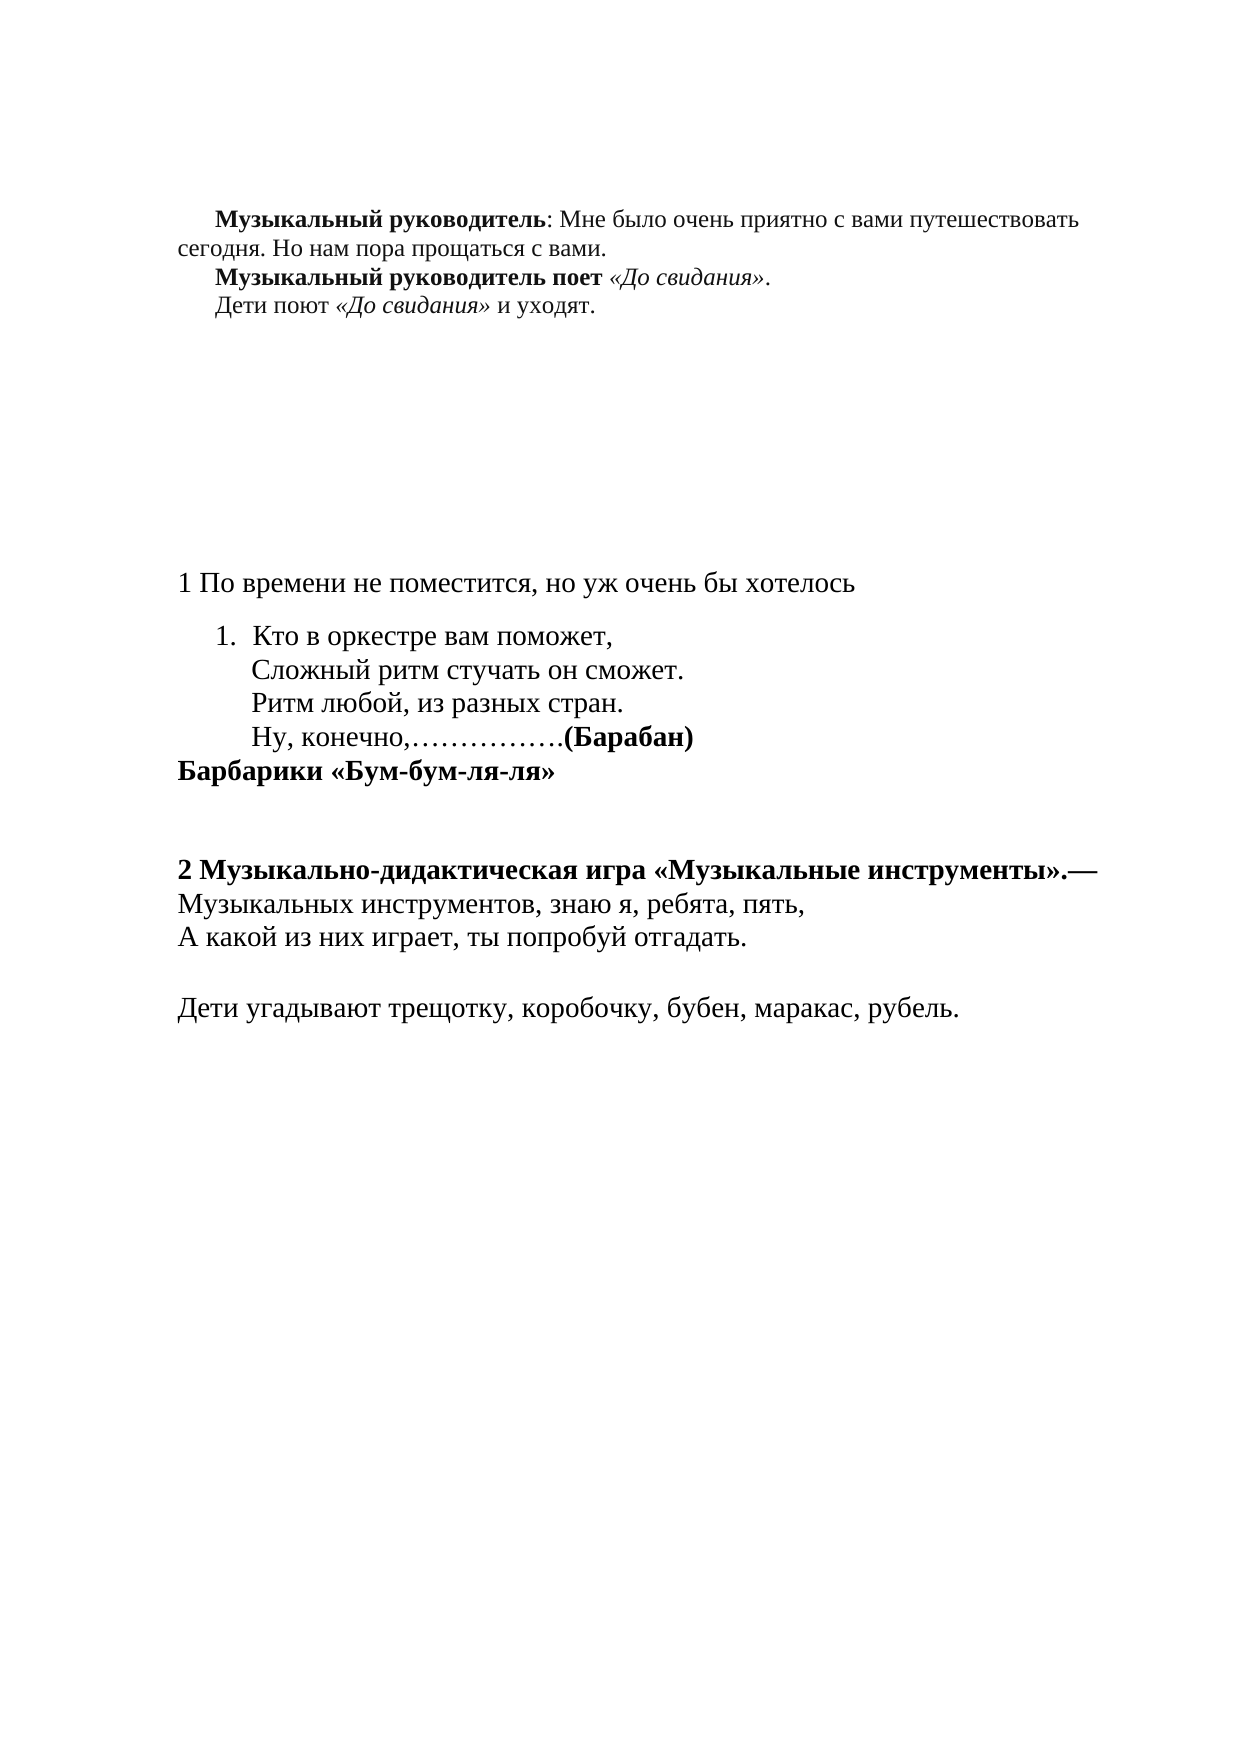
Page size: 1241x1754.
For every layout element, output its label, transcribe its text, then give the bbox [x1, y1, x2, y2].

text Ну, конечно,…………….(Барабан) [251, 719, 1152, 753]
text Дети угадывают трещотку, коробочку, бубен, маракас, рубель. [177, 990, 1152, 1024]
text Сложный ритм стучать он сможет. [251, 652, 1152, 686]
list Кто в оркестре вам поможет, [215, 618, 1152, 652]
text Барбарики «Бум-бум-ля-ля» [177, 753, 1152, 786]
text Ритм любой, из разных стран. [251, 686, 1152, 719]
text Музыкальный руководитель поет «До свидания». [177, 262, 1152, 291]
text Музыкальный руководитель: Мне было очень приятно с вами путешествовать сегодня. Но нам пора прощаться с вами. [177, 204, 1152, 262]
text 2 Музыкально-дидактическая игра «Музыкальные инструменты».— Музыкальных инструментов, знаю я, ребята, пять, А какой из них играет, ты попробуй отгадать. [177, 852, 1152, 953]
text Дети поют «До свидания» и уходят. [177, 291, 1152, 319]
text 1 По времени не поместится, но уж очень бы хотелось [177, 566, 1152, 599]
